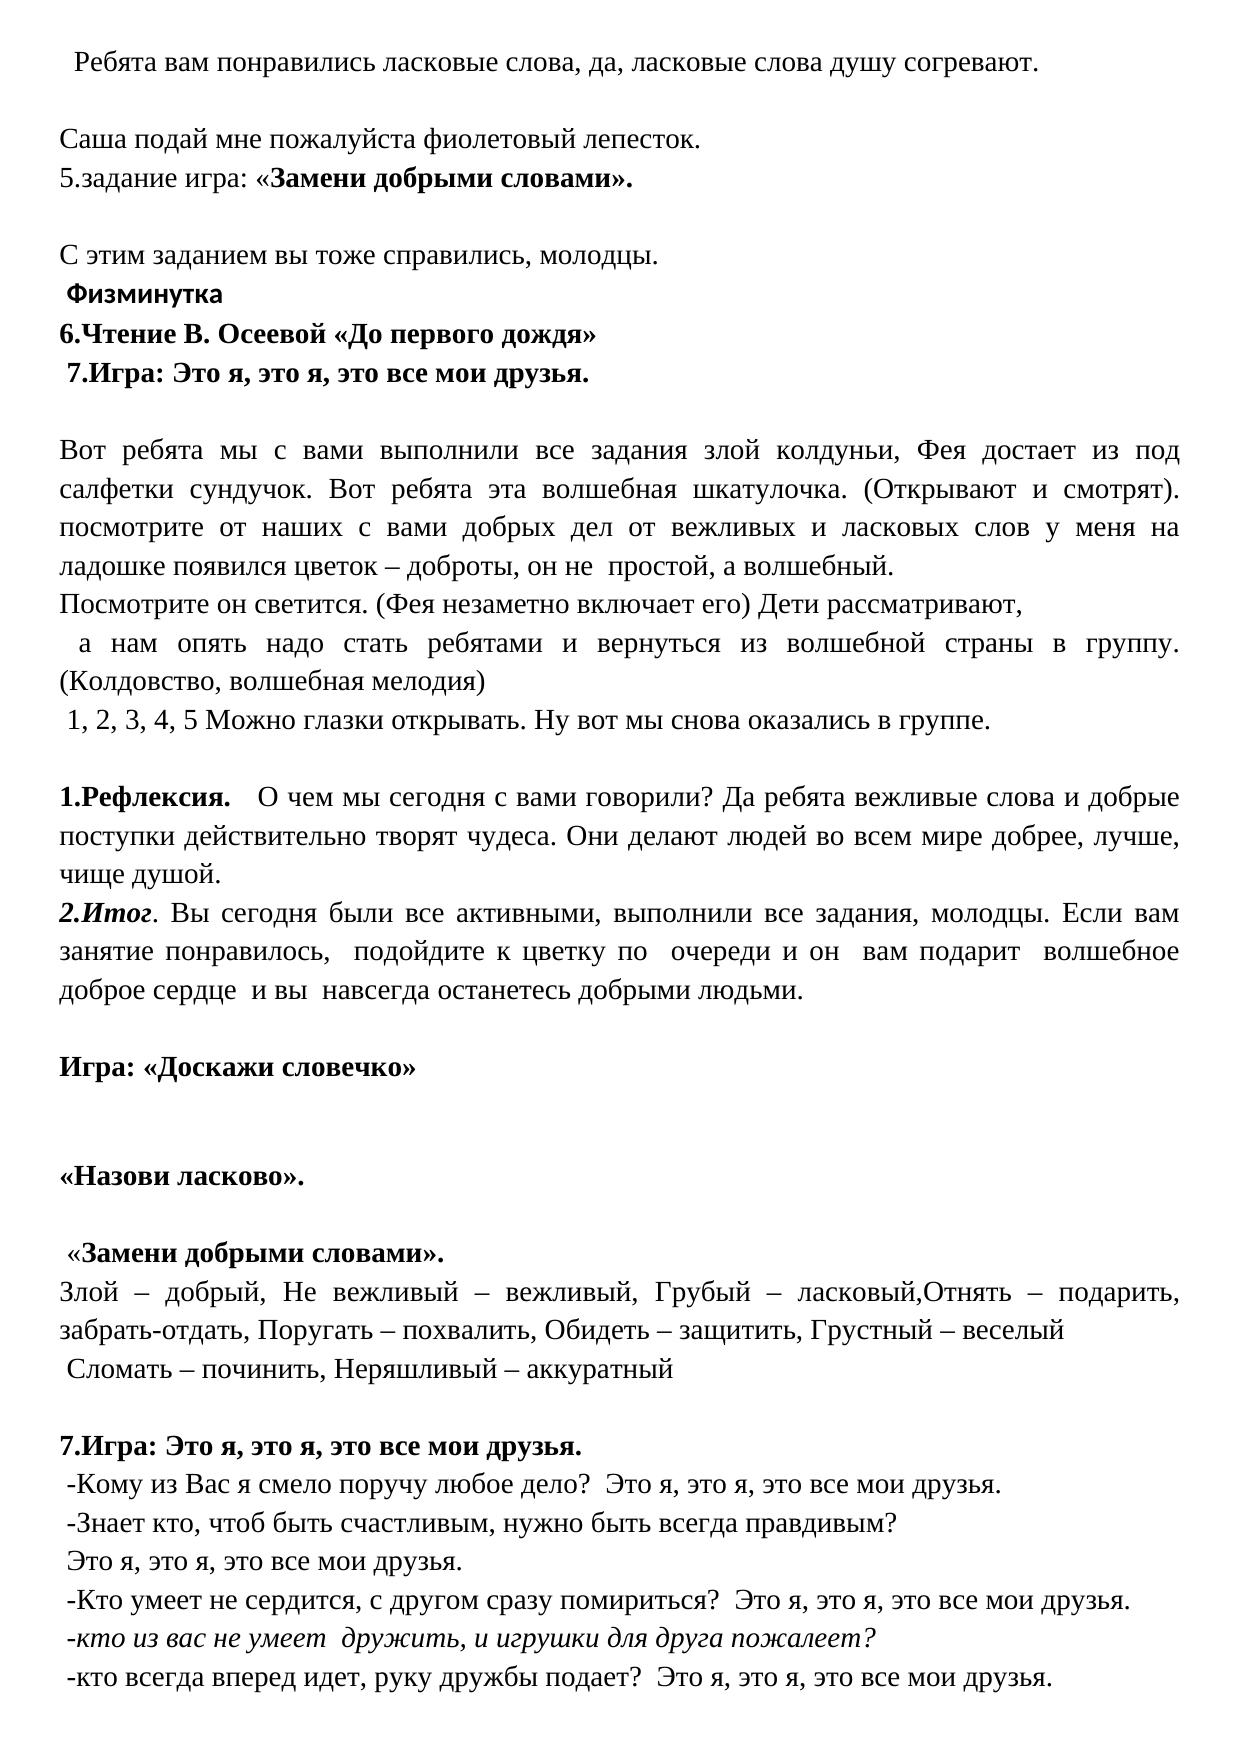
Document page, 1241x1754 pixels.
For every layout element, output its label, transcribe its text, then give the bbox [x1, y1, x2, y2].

text -Кому из Вас я смело поручу любое дело? Это я, это я, это все мои друзья. [59, 1466, 1181, 1500]
text Саша подай мне пожалуйста фиолетовый лепесток. [59, 121, 1181, 155]
text Это я, это я, это все мои друзья. [59, 1543, 1181, 1577]
text 1.Рефлексия. О чем мы сегодня с вами говорили? Да ребята вежливые слова и добрые поступки действительно творят чудеса. Они делают людей во всем мире добрее, лучше, чище душой. [59, 779, 1181, 890]
text Игра: «Доскажи словечко» [59, 1049, 1181, 1082]
text Посмотрите он светится. (Фея незаметно включает его) Дети рассматривают, [59, 586, 1181, 620]
text 6.Чтение В. Осеевой «До первого дождя» [59, 317, 1181, 350]
text Ребята вам понравились ласковые слова, да, ласковые слова душу согревают. [59, 44, 1181, 78]
text -Кто умеет не сердится, с другом сразу помириться? Это я, это я, это все мои друзья. [59, 1582, 1181, 1616]
text 7.Игра: Это я, это я, это все мои друзья. [59, 1428, 1181, 1461]
text -Знает кто, чтоб быть счастливым, нужно быть всегда правдивым? [59, 1505, 1181, 1538]
text 2.Итог. Вы сегодня были все активными, выполнили все задания, молодцы. Если вам занятие понравилось, подойдите к цветку по очереди и он вам подарит волшебное доброе сердце и вы навсегда останетесь добрыми людьми. [59, 895, 1181, 1005]
text 1, 2, 3, 4, 5 Можно глазки открывать. Ну вот мы снова оказались в группе. [59, 702, 1181, 736]
text -кто из вас не умеет дружить, и игрушки для друга пожалеет? [59, 1621, 1181, 1654]
text Вот ребята мы с вами выполнили все задания злой колдуньи, Фея достает из под салфетки сундучок. Вот ребята эта волшебная шкатулочка. (Открывают и смотрят). посмотрите от наших с вами добрых дел от вежливых и ласковых слов у меня на ладошке появился цветок – доброты, он не простой, а волшебный. [59, 432, 1181, 581]
text «Назови ласково». [59, 1158, 1181, 1192]
text -кто всегда вперед идет, руку дружбы подает? Это я, это я, это все мои друзья. [59, 1659, 1181, 1693]
text Физминутка [59, 276, 1181, 311]
text а нам опять надо стать ребятами и вернуться из волшебной страны в группу. (Колдовство, волшебная мелодия) [59, 625, 1181, 697]
text С этим заданием вы тоже справились, молодцы. [59, 237, 1181, 271]
text 7.Игра: Это я, это я, это все мои друзья. [59, 355, 1181, 389]
text Злой – добрый, Не вежливый – вежливый, Грубый – ласковый,Отнять – подарить, забрать-отдать, Поругать – похвалить, Обидеть – защитить, Грустный – веселый [59, 1274, 1181, 1346]
text «Замени добрыми словами». [59, 1235, 1181, 1269]
text Сломать – починить, Неряшливый – аккуратный [59, 1351, 1181, 1384]
text 5.задание игра: «Замени добрыми словами». [59, 160, 1181, 193]
